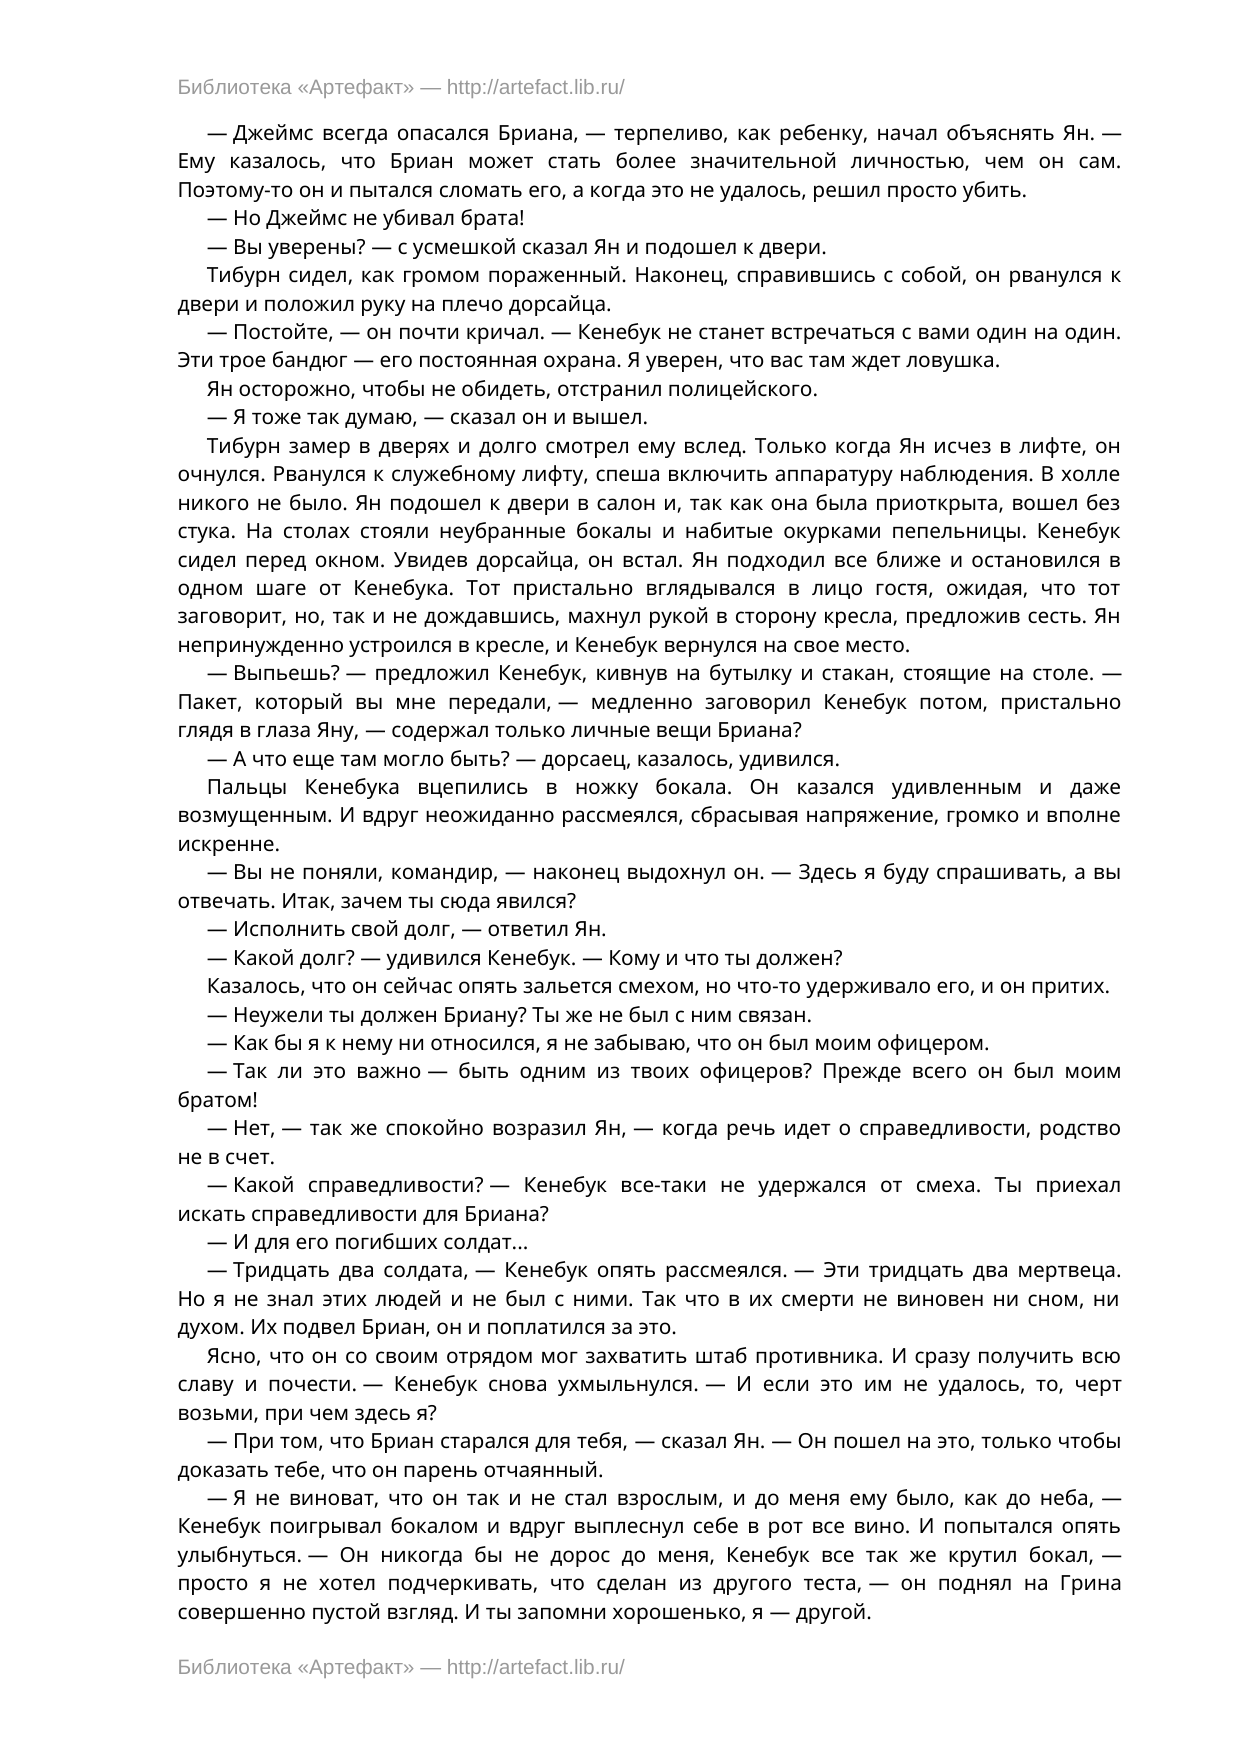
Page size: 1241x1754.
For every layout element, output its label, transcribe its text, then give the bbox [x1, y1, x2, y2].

text — Вы не поняли, командир, — наконец выдохнул он. — Здесь я буду спрашивать, а вы отвечать. Итак, зачем ты сюда явился? [177, 857, 1122, 914]
text — Так ли это важно — быть одним из твоих офицеров? Прежде всего он был моим братом! [177, 1057, 1122, 1113]
text — Какой долг? — удивился Кенебук. — Кому и что ты должен? [177, 943, 1122, 971]
text Пальцы Кенебука вцепились в ножку бокала. Он казался удивленным и даже возмущенным. И вдруг неожиданно рассмеялся, сбрасывая напряжение, громко и вполне искренне. [177, 772, 1122, 857]
text — Я тоже так думаю, — сказал он и вышел. [177, 402, 1122, 431]
text Тибурн замер в дверях и долго смотрел ему вслед. Только когда Ян исчез в лифте, он очнулся. Рванулся к служебному лифту, спеша включить аппаратуру наблюдения. В холле никого не было. Ян подошел к двери в салон и, так как она была приоткрыта, вошел без стука. На столах стояли неубранные бокалы и набитые окурками пепельницы. Кенебук сидел перед окном. Увидев дорсайца, он встал. Ян подходил все ближе и остановился в одном шаге от Кенебука. Тот пристально вглядывался в лицо гостя, ожидая, что тот заговорит, но, так и не дождавшись, махнул рукой в сторону кресла, предложив сесть. Ян непринужденно устроился в кресле, и Кенебук вернулся на свое место. [177, 431, 1122, 658]
text Тибурн сидел, как громом пораженный. Наконец, справившись с собой, он рванулся к двери и положил руку на плечо дорсайца. [177, 260, 1122, 317]
text — Постойте, — он почти кричал. — Кенебук не станет встречаться с вами один на один. Эти трое бандюг — его постоянная охрана. Я уверен, что вас там ждет ловушка. [177, 317, 1122, 374]
text — Но Джеймс не убивал брата! [177, 203, 1122, 232]
text — Нет, — так же спокойно возразил Ян, — когда речь идет о справедливости, родство не в счет. [177, 1113, 1122, 1170]
text — Я не виноват, что он так и не стал взрослым, и до меня ему было, как до неба, — Кенебук поигрывал бокалом и вдруг выплеснул себе в рот все вино. И попытался опять улыбнуться. — Он никогда бы не дорос до меня, Кенебук все так же крутил бокал, — просто я не хотел подчеркивать, что сделан из другого теста, — он поднял на Грина совершенно пустой взгляд. И ты запомни хорошенько, я — другой. [177, 1483, 1122, 1625]
text — Какой справедливости? — Кенебук все-таки не удержался от смеха. Ты приехал искать справедливости для Бриана? [177, 1170, 1122, 1227]
text — И для его погибших солдат... [177, 1227, 1122, 1256]
text — Вы уверены? — с усмешкой сказал Ян и подошел к двери. [177, 232, 1122, 260]
text — А что еще там могло быть? — дорсаец, казалось, удивился. [177, 744, 1122, 772]
text Ясно, что он со своим отрядом мог захватить штаб противника. И сразу получить всю славу и почести. — Кенебук снова ухмыльнулся. — И если это им не удалось, то, черт возьми, при чем здесь я? [177, 1341, 1122, 1426]
text Ян осторожно, чтобы не обидеть, отстранил полицейского. [177, 374, 1122, 402]
text — Тридцать два солдата, — Кенебук опять рассмеялся. — Эти тридцать два мертвеца. Но я не знал этих людей и не был с ними. Так что в их смерти не виновен ни сном, ни духом. Их подвел Бриан, он и поплатился за это. [177, 1256, 1122, 1341]
text — Неужели ты должен Бриану? Ты же не был с ним связан. [177, 1000, 1122, 1028]
text — Как бы я к нему ни относился, я не забываю, что он был моим офицером. [177, 1028, 1122, 1057]
text — При том, что Бриан старался для тебя, — сказал Ян. — Он пошел на это, только чтобы доказать тебе, что он парень отчаянный. [177, 1426, 1122, 1483]
text — Джеймс всегда опасался Бриана, — терпеливо, как ребенку, начал объяснять Ян. — Ему казалось, что Бриан может стать более значительной личностью, чем он сам. Поэтому-то он и пытался сломать его, а когда это не удалось, решил просто убить. [177, 118, 1122, 203]
text — Исполнить свой долг, — ответил Ян. [177, 914, 1122, 943]
text — Выпьешь? — предложил Кенебук, кивнув на бутылку и стакан, стоящие на столе. — Пакет, который вы мне передали, — медленно заговорил Кенебук потом, пристально глядя в глаза Яну, — содержал только личные вещи Бриана? [177, 658, 1122, 744]
text Казалось, что он сейчас опять зальется смехом, но что-то удерживало его, и он притих. [177, 971, 1122, 1000]
